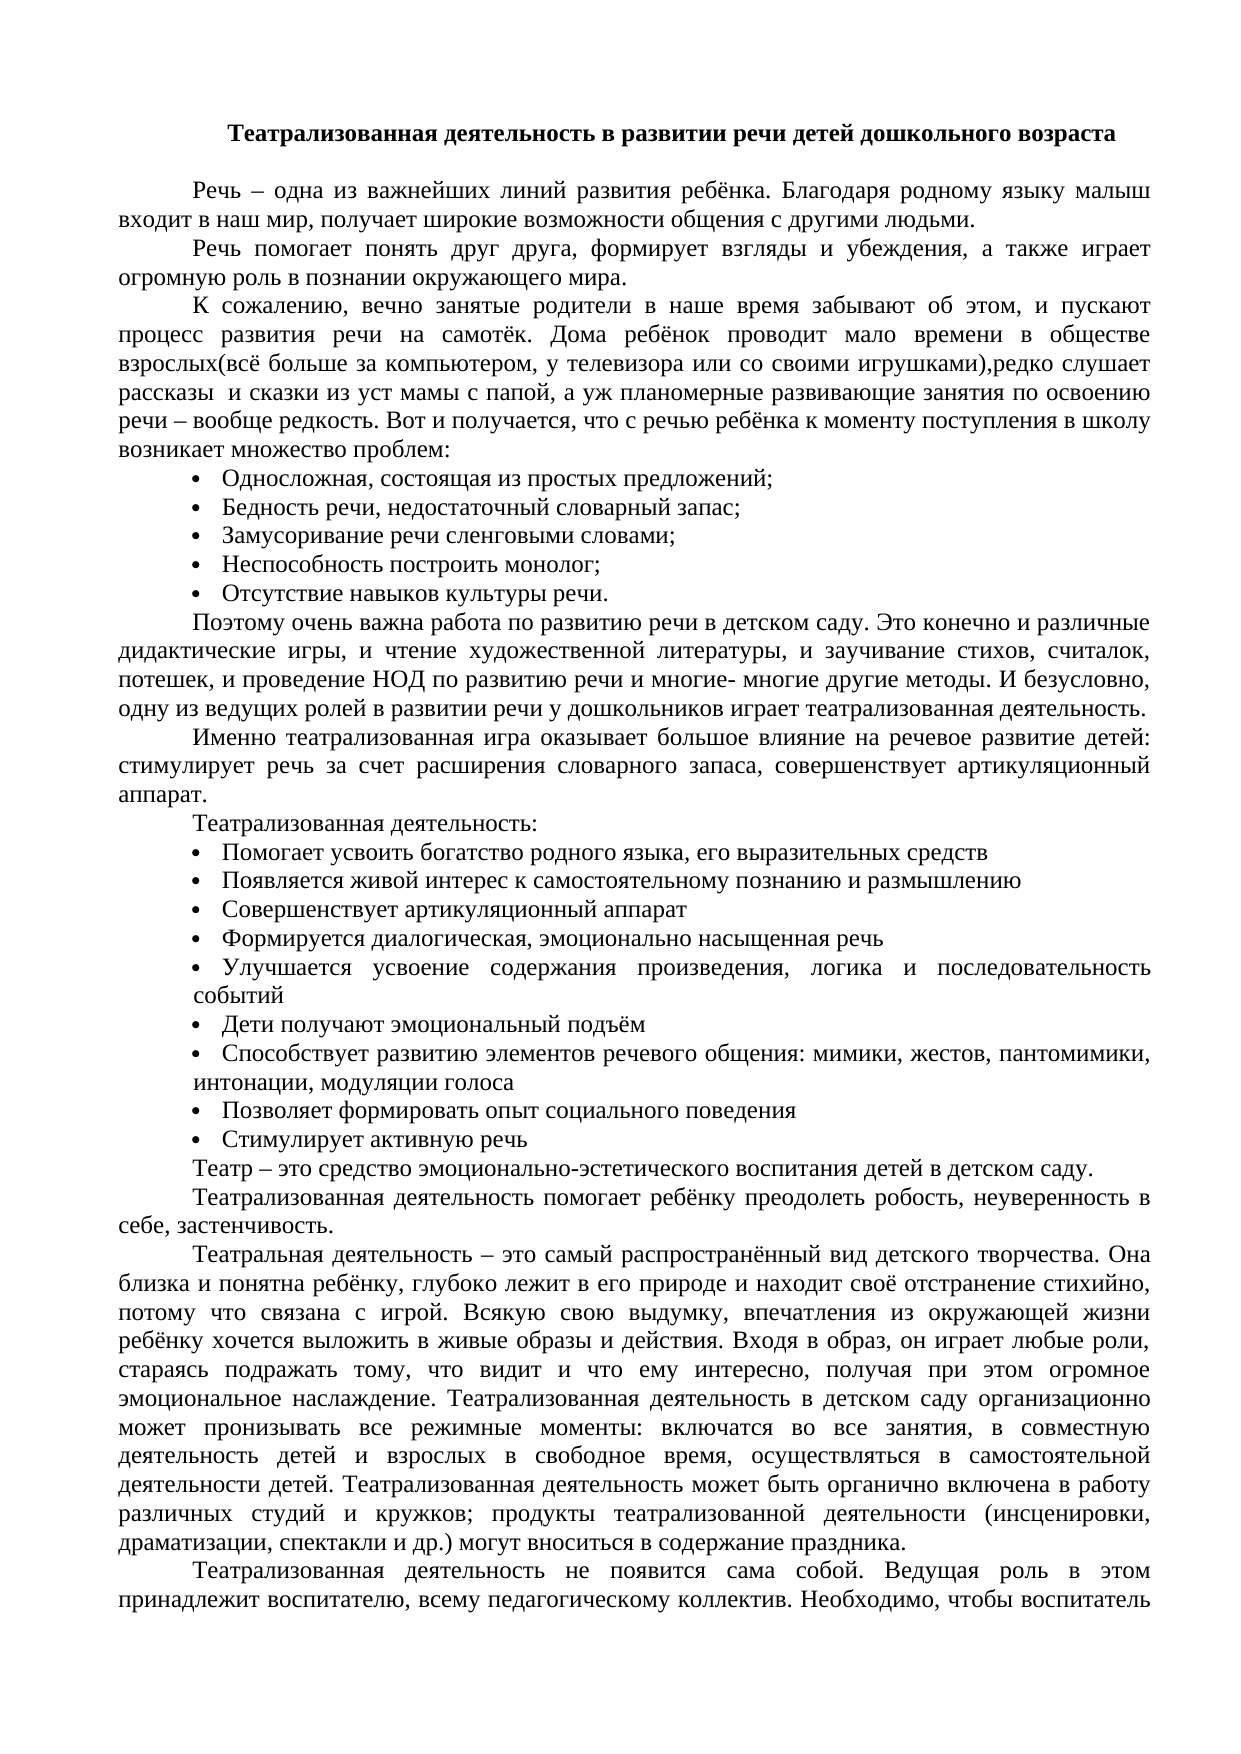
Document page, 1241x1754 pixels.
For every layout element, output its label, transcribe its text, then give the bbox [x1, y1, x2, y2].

text Театрализованная деятельность помогает ребёнку преодолеть робость, неуверенность в себе, застенчивость. [118, 1182, 1152, 1239]
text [118, 1556, 1152, 1613]
list Стимулирует активную речь [192, 1124, 1152, 1153]
list Неспособность построить монолог; [192, 549, 1152, 578]
list Позволяет формировать опыт социального поведения [192, 1096, 1152, 1124]
text Театрализованная деятельность: [118, 808, 1152, 837]
list Совершенствует артикуляционный аппарат [192, 894, 1152, 923]
list Замусоривание речи сленговыми словами; [192, 521, 1152, 549]
list Формируется диалогическая, эмоционально насыщенная речь [192, 923, 1152, 952]
text Речь помогает понять друг друга, формирует взгляды и убеждения, а также играет огромную роль в познании окружающего мира. [118, 233, 1152, 291]
list Помогает усвоить богатство родного языка, его выразительных средств [192, 837, 1152, 866]
text Речь – одна из важнейших линий развития ребёнка. Благодаря родному языку малыш входит в наш мир, получает широкие возможности общения с другими людьми. [118, 176, 1152, 233]
list Односложная, состоящая из простых предложений; [192, 463, 1152, 492]
list Дети получают эмоциональный подъём [192, 1009, 1152, 1038]
text К сожалению, вечно занятые родители в наше время забывают об этом, и пускают процесс развития речи на самотёк. Дома ребёнок проводит мало времени в обществе взрослых(всё больше за компьютером, у телевизора или со своими игрушками),редко слушает рассказы и сказки из уст мамы с папой, а уж планомерные развивающие занятия по освоению речи – вообще редкость. Вот и получается, что с речью ребёнка к моменту поступления в школу возникает множество проблем: [118, 291, 1152, 463]
text Поэтому очень важна работа по развитию речи в детском саду. Это конечно и различные дидактические игры, и чтение художественной литературы, и заучивание стихов, считалок, потешек, и проведение НОД по развитию речи и многие- многие другие методы. И безусловно, одну из ведущих ролей в развитии речи у дошкольников играет театрализованная деятельность. [118, 607, 1152, 722]
list Отсутствие навыков культуры речи. [192, 578, 1152, 607]
text Театр – это средство эмоционально-эстетического воспитания детей в детском саду. [118, 1153, 1152, 1182]
text Театрализованная деятельность в развитии речи детей дошкольного возраста [118, 118, 1152, 147]
text Театральная деятельность – это самый распространённый вид детского творчества. Она близка и понятна ребёнку, глубоко лежит в его природе и находит своё отстранение стихийно, потому что связана с игрой. Всякую свою выдумку, впечатления из окружающей жизни ребёнку хочется выложить в живые образы и действия. Входя в образ, он играет любые роли, стараясь подражать тому, что видит и что ему интересно, получая при этом огромное эмоциональное наслаждение. Театрализованная деятельность в детском саду организационно может пронизывать все режимные моменты: включатся во все занятия, в совместную деятельность детей и взрослых в свободное время, осуществляться в самостоятельной деятельности детей. Театрализованная деятельность может быть органично включена в работу различных студий и кружков; продукты театрализованной деятельности (инсценировки, драматизации, спектакли и др.) могут вноситься в содержание праздника. [118, 1239, 1152, 1556]
list Появляется живой интерес к самостоятельному познанию и размышлению [192, 866, 1152, 894]
list Улучшается усвоение содержания произведения, логика и последовательность событий [192, 952, 1152, 1009]
list Бедность речи, недостаточный словарный запас; [192, 492, 1152, 521]
text Именно театрализованная игра оказывает большое влияние на речевое развитие детей: стимулирует речь за счет расширения словарного запаса, совершенствует артикуляционный аппарат. [118, 722, 1152, 808]
list Способствует развитию элементов речевого общения: мимики, жестов, пантомимики, интонации, модуляции голоса [192, 1038, 1152, 1096]
